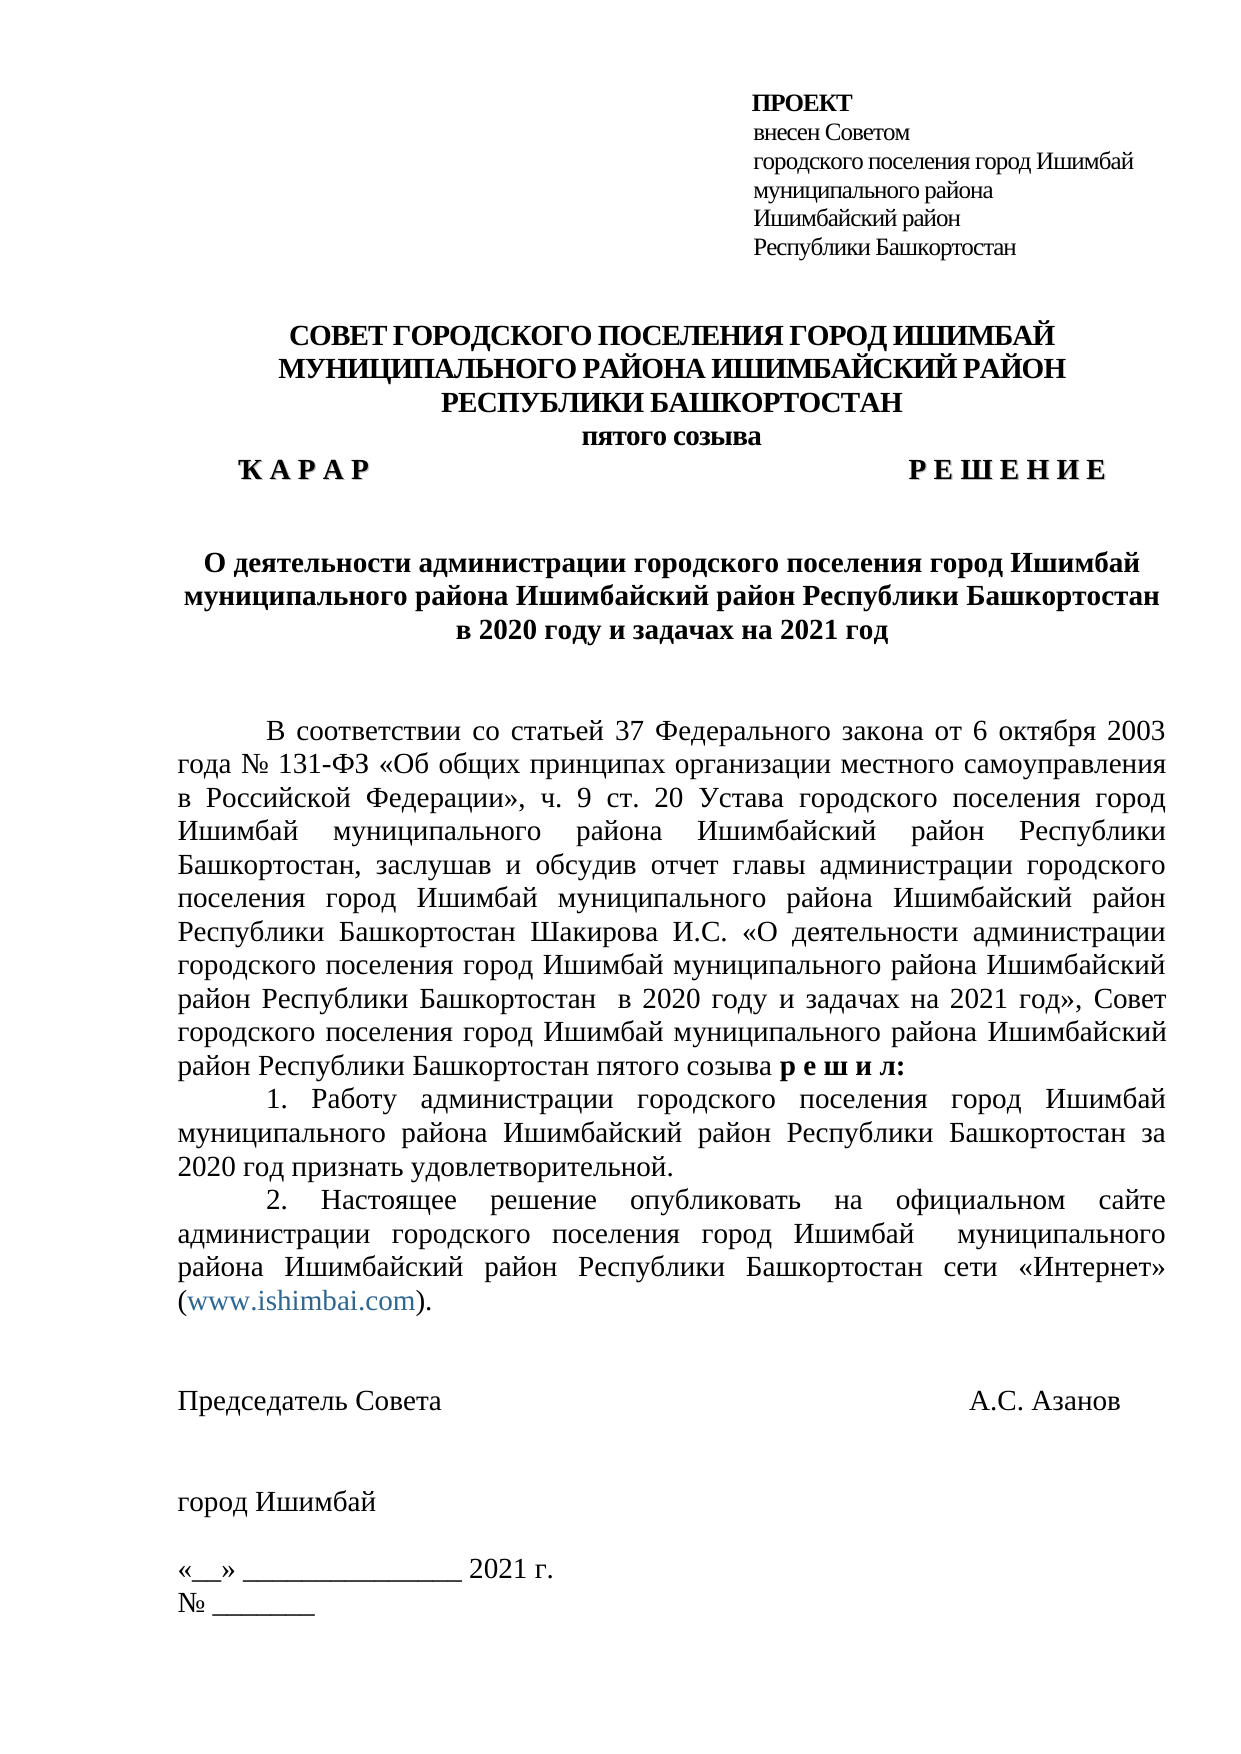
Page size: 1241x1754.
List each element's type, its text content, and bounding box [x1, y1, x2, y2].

text В соответствии со статьей 37 Федерального закона от 6 октября 2003 года № 131-ФЗ «Об общих принципах организации местного самоуправления в Российской Федерации», ч. 9 ст. 20 Устава городского поселения город Ишимбай муниципального района Ишимбайский район Республики Башкортостан, заслушав и обсудив отчет главы администрации городского поселения город Ишимбай муниципального района Ишимбайский район Республики Башкортостан Шакирова И.С. «О деятельности администрации городского поселения город Ишимбай муниципального района Ишимбайский район Республики Башкортостан в 2020 году и задачах на 2021 год», Совет городского поселения город Ишимбай муниципального района Ишимбайский район Республики Башкортостан пятого созыва р е ш и л: [177, 713, 1167, 1082]
text Председатель Совета А.С. Азанов [177, 1383, 1167, 1417]
text О деятельности администрации городского поселения город Ишимбай муниципального района Ишимбайский район Республики Башкортостан в 2020 году и задачах на 2021 год [177, 545, 1167, 646]
text Республики Башкортостан [753, 232, 1167, 261]
text пятого созыва [177, 418, 1167, 452]
text № _______ [177, 1585, 1167, 1618]
text «__» _______________ 2021 г. [177, 1551, 1167, 1585]
text СОВЕТ ГОРОДСКОГО ПОСЕЛЕНИЯ ГОРОД ИШИМБАЙ МУНИЦИПАЛЬНОГО РАЙОНА ИШИМБАЙСКИЙ РАЙОН РЕСПУБЛИКИ БАШКОРТОСТАН [177, 318, 1167, 418]
text ПРОЕКТ [177, 88, 1167, 117]
text 1. Работу администрации городского поселения город Ишимбай муниципального района Ишимбайский район Республики Башкортостан за 2020 год признать удовлетворительной. [177, 1082, 1167, 1182]
text 2. Настоящее решение опубликовать на официальном сайте администрации городского поселения город Ишимбай муниципального района Ишимбайский район Республики Башкортостан сети «Интернет» (www.ishimbai.com). [177, 1182, 1167, 1316]
text внесен Советом [753, 117, 1167, 146]
text Ҡ А Р А Р Р Е Ш Е Н И Е [177, 452, 1167, 486]
text городского поселения город Ишимбай муниципального района Ишимбайский район [753, 146, 1167, 232]
text город Ишимбай [177, 1484, 1167, 1518]
